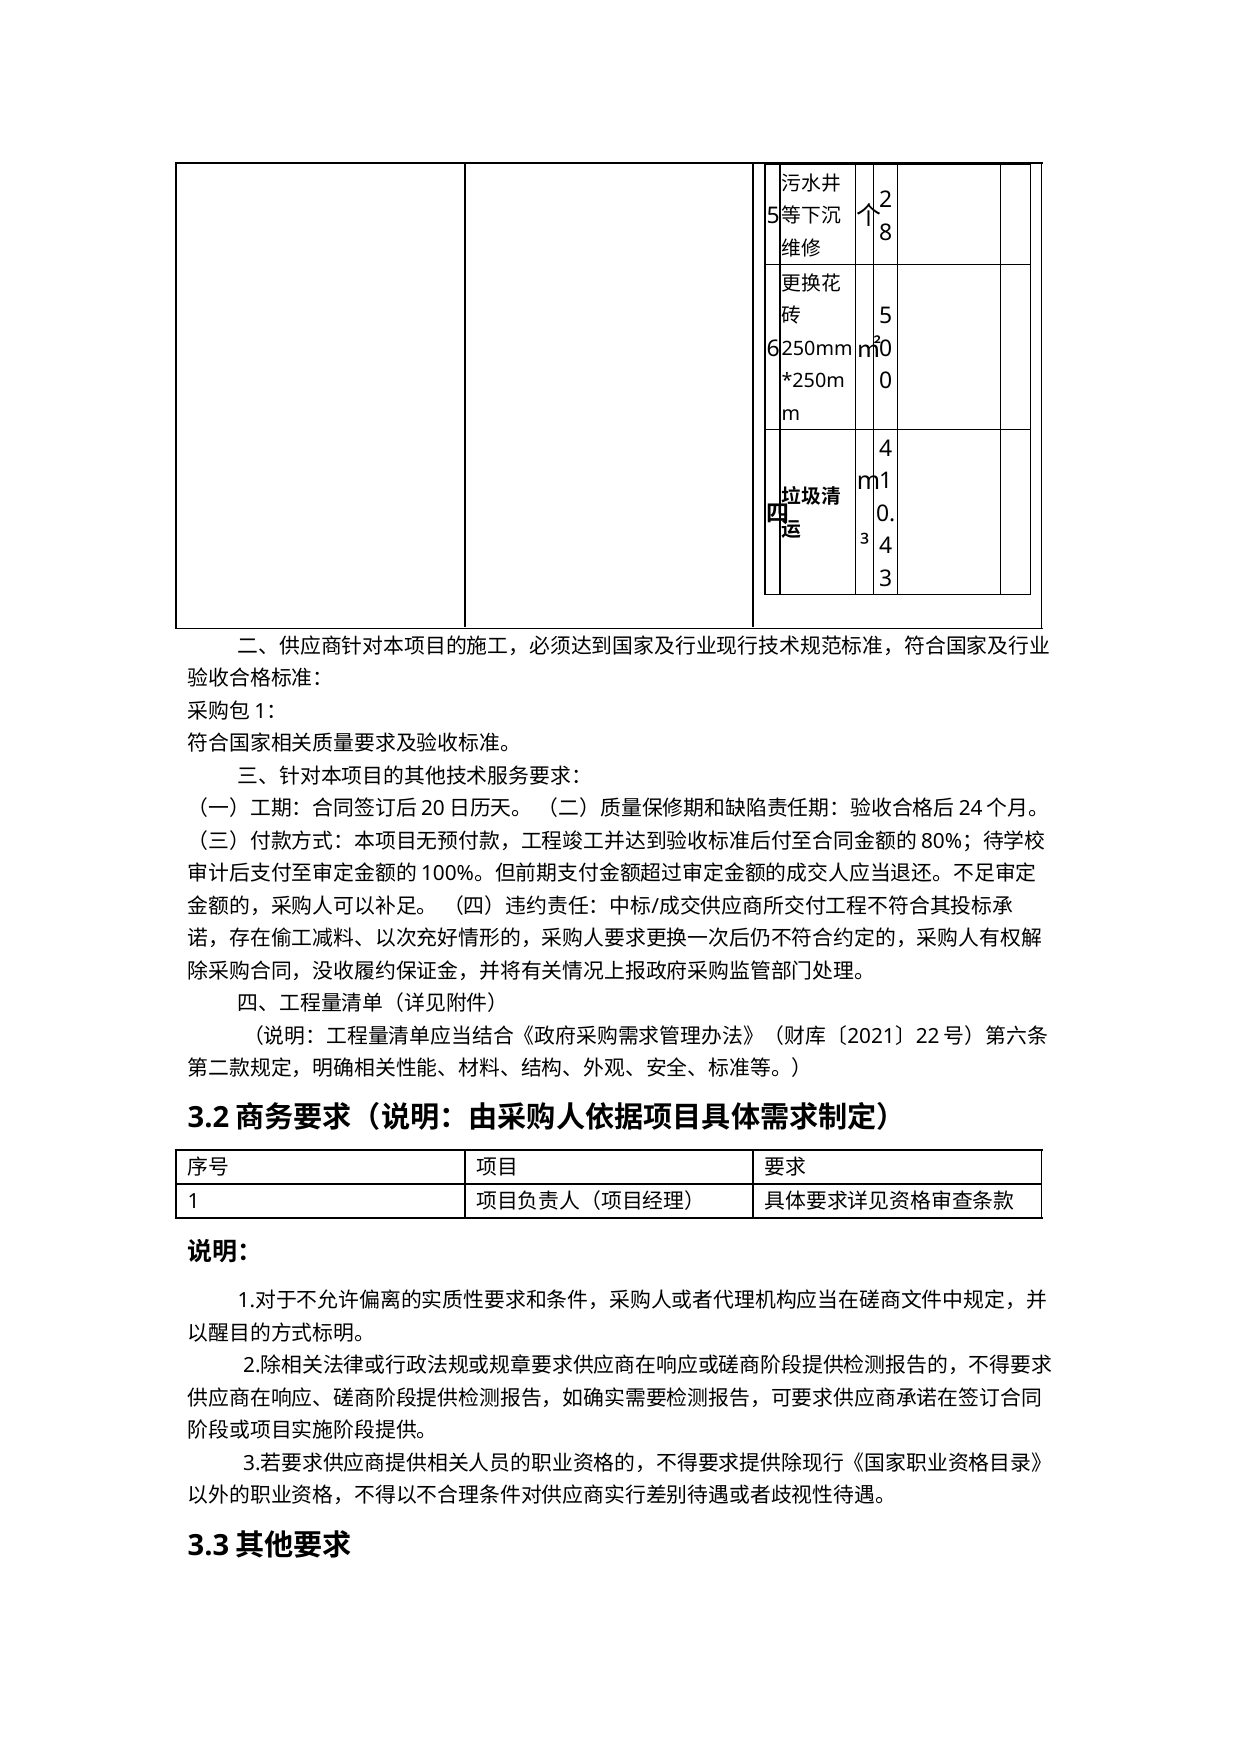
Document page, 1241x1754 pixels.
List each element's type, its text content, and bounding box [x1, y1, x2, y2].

text 2.除相关法律或行政法规或规章要求供应商在响应或磋商阶段提供检测报告的，不得要求供应商在响应、磋商阶段提供检测报告，如确实需要检测报告，可要求供应商承诺在签订合同阶段或项目实施阶段提供。 [187, 1349, 1053, 1446]
table_header 项目 [466, 1151, 752, 1183]
table_header 序号 [177, 1151, 464, 1183]
table_cell 4 [177, 164, 464, 627]
text 3.3其他要求 [187, 1511, 1053, 1576]
table_cell [754, 164, 1041, 627]
text 四、工程量清单（详见附件） [187, 986, 1053, 1019]
text 采购包1： [187, 694, 1053, 726]
table_header 要求 [754, 1151, 1041, 1183]
text 符合国家相关质量要求及验收标准。 [187, 726, 1053, 759]
text （说明：工程量清单应当结合《政府采购需求管理办法》（财库〔2021〕22号）第六条第二款规定，明确相关性能、材料、结构、外观、安全、标准等。） [187, 1019, 1053, 1084]
text （一）工期：合同签订后20日历天。 （二）质量保修期和缺陷责任期：验收合格后24个月。 （三）付款方式：本项目无预付款，工程竣工并达到验收标准后付至合同金额的80%；待学校审计后支付至审定金额的100%。但前期支付金额超过审定金额的成交人应当退还。不足审定金额的，采购人可以补足。 （四）违约责任：中标/成交供应商所交付工程不符合其投标承诺，存在偷工减料、以次充好情形的，采购人要求更换一次后仍不符合约定的，采购人有权解除采购合同，没收履约保证金，并将有关情况上报政府采购监管部门处理。 [187, 791, 1053, 986]
table_cell 具体要求详见资格审查条款 [754, 1185, 1041, 1217]
table_cell 1 [177, 1185, 464, 1217]
text 说明： [187, 1219, 1053, 1284]
text 三、针对本项目的其他技术服务要求： [187, 759, 1053, 791]
table_cell [466, 164, 752, 627]
text 1.对于不允许偏离的实质性要求和条件，采购人或者代理机构应当在磋商文件中规定，并以醒目的方式标明。 [187, 1284, 1053, 1349]
table_cell 项目负责人（项目经理） [466, 1185, 752, 1217]
text 3.若要求供应商提供相关人员的职业资格的，不得要求提供除现行《国家职业资格目录》以外的职业资格，不得以不合理条件对供应商实行差别待遇或者歧视性待遇。 [187, 1446, 1053, 1511]
text 3.2商务要求（说明：由采购人依据项目具体需求制定） [187, 1084, 1053, 1149]
text 二、供应商针对本项目的施工，必须达到国家及行业现行技术规范标准，符合国家及行业验收合格标准： [187, 629, 1053, 694]
